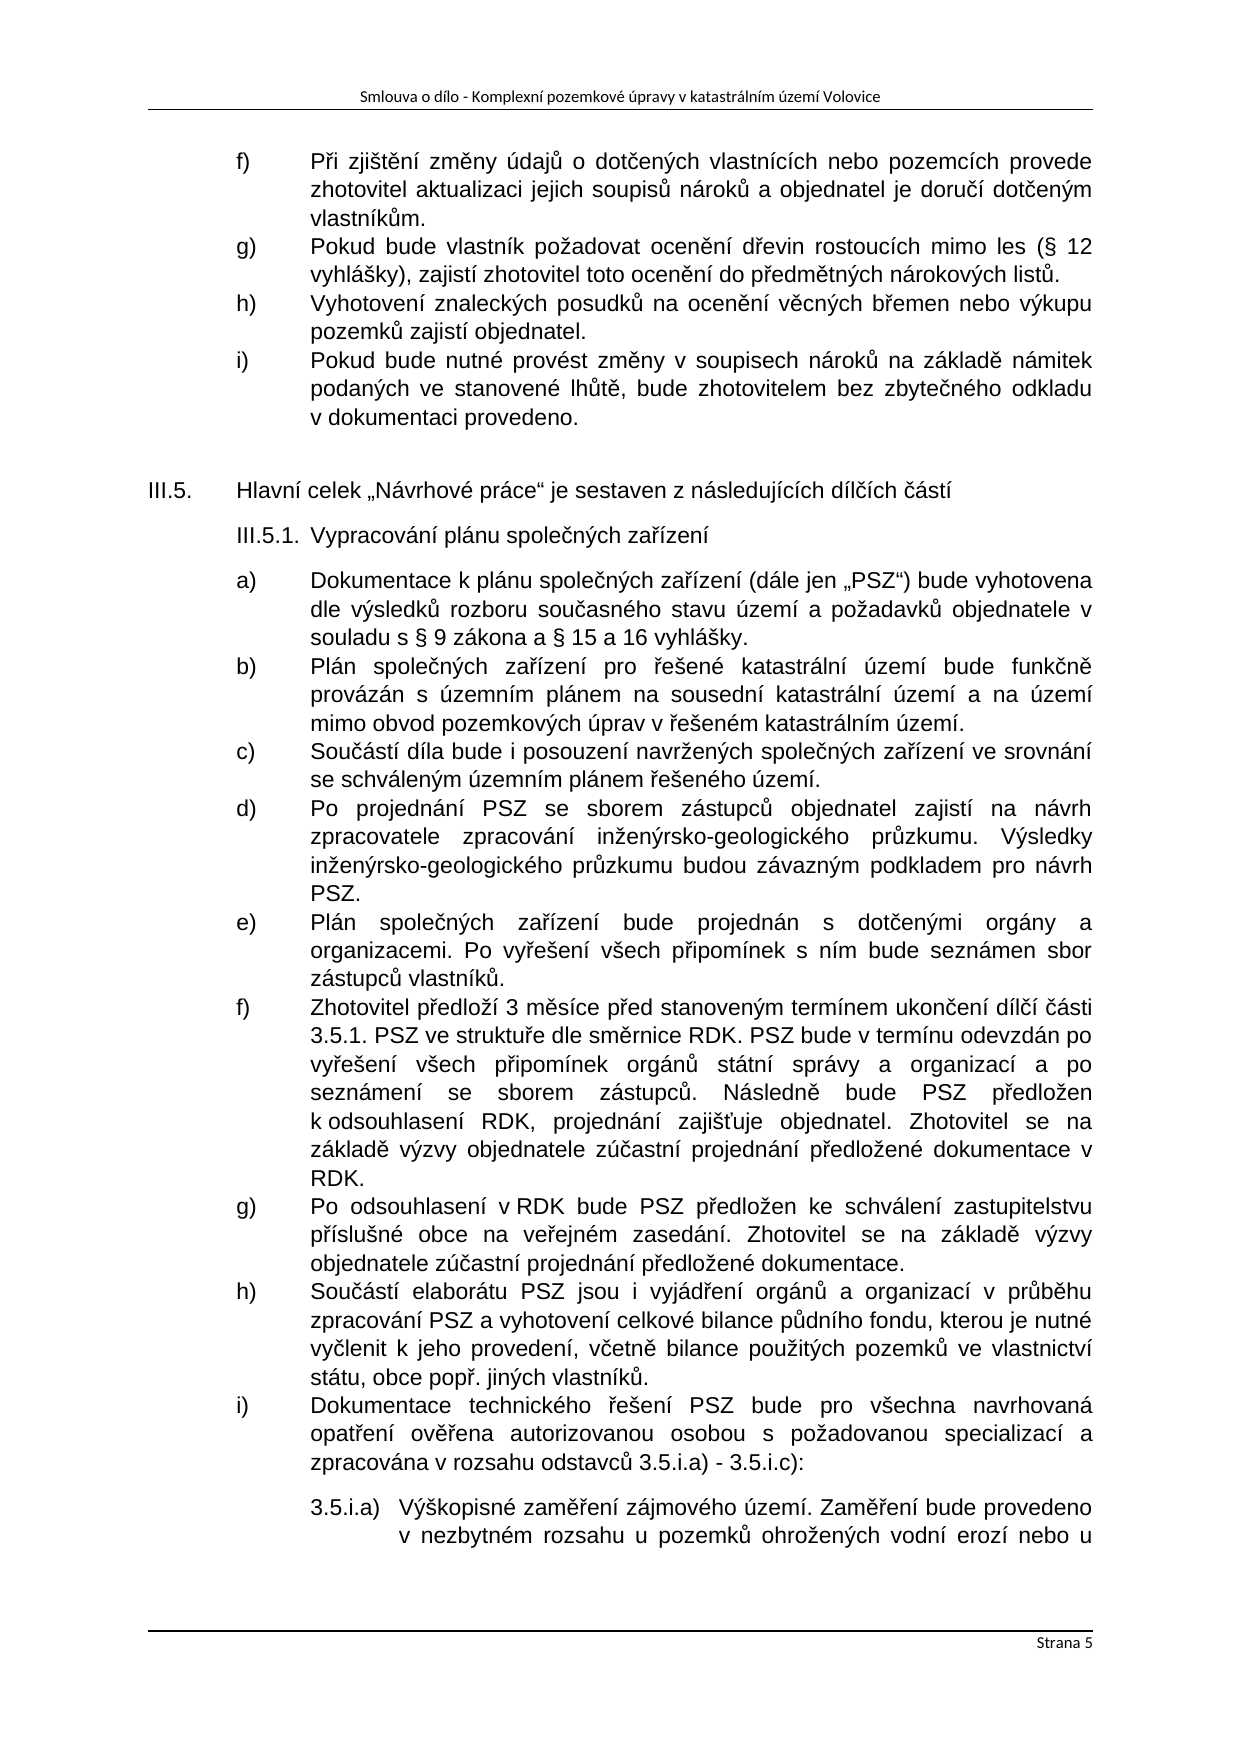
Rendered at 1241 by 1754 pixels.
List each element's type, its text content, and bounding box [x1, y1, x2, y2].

text Pokud bude nutné provést změny v soupisech nároků na základě námitek podaných ve stanovené lhůtě, bude zhotovitelem bez zbytečného odkladu v dokumentaci provedeno. [236, 347, 1093, 430]
text Po odsouhlasení v RDK bude PSZ předložen ke schválení zastupitelstvu příslušné obce na veřejném zasedání. Zhotovitel se na základě výzvy objednatele zúčastní projednání předložené dokumentace. [236, 1193, 1093, 1276]
list Hlavní celek „Návrhové práce“ je sestaven z následujících dílčích částí [148, 477, 1093, 503]
text Součástí elaborátu PSZ jsou i vyjádření orgánů a organizací v průběhu zpracování PSZ a vyhotovení celkové bilance půdního fondu, kterou je nutné vyčlenit k jeho provedení, včetně bilance použitých pozemků ve vlastnictví státu, obce popř. jiných vlastníků. [236, 1278, 1093, 1390]
text Při zjištění změny údajů o dotčených vlastnících nebo pozemcích provede zhotovitel aktualizaci jejich soupisů nároků a objednatel je doručí dotčeným vlastníkům. [236, 148, 1093, 231]
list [310, 1494, 1093, 1549]
text Plán společných zařízení bude projednán s dotčenými orgány a organizacemi. Po vyřešení všech připomínek s ním bude seznámen sbor zástupců vlastníků. [236, 908, 1093, 992]
text Plán společných zařízení pro řešené katastrální území bude funkčně provázán s územním plánem na sousední katastrální území a na území mimo obvod pozemkových úprav v řešeném katastrálním území. [236, 653, 1093, 736]
text Vyhotovení znaleckých posudků na ocenění věcných břemen nebo výkupu pozemků zajistí objednatel. [236, 290, 1093, 344]
text Pokud bude vlastník požadovat ocenění dřevin rostoucích mimo les (§ 12 vyhlášky), zajistí zhotovitel toto ocenění do předmětných nárokových listů. [236, 233, 1093, 288]
text Po projednání PSZ se sborem zástupců objednatel zajistí na návrh zpracovatele zpracování inženýrsko-geologického průzkumu. Výsledky inženýrsko-geologického průzkumu budou závazným podkladem pro návrh PSZ. [236, 795, 1093, 906]
text Zhotovitel předloží 3 měsíce před stanoveným termínem ukončení dílčí části 3.5.1. PSZ ve struktuře dle směrnice RDK. PSZ bude v termínu odevzdán po vyřešení všech připomínek orgánů státní správy a organizací a po seznámení se sborem zástupců. Následně bude PSZ předložen k odsouhlasení RDK, projednání zajišťuje objednatel. Zhotovitel se na základě výzvy objednatele zúčastní projednání předložené dokumentace v RDK. [236, 994, 1093, 1191]
text Vypracování plánu společných zařízení [236, 522, 1093, 548]
text Součástí díla bude i posouzení navržených společných zařízení ve srovnání se schváleným územním plánem řešeného území. [236, 738, 1093, 793]
text Dokumentace k plánu společných zařízení (dále jen „PSZ“) bude vyhotovena dle výsledků rozboru současného stavu území a požadavků objednatele v souladu s § 9 zákona a § 15 a 16 vyhlášky. [236, 567, 1093, 651]
text Dokumentace technického řešení PSZ bude pro všechna navrhovaná opatření ověřena autorizovanou osobou s požadovanou specializací a zpracována v rozsahu odstavců 3.5.i.a) - 3.5.i.c): [236, 1392, 1093, 1475]
